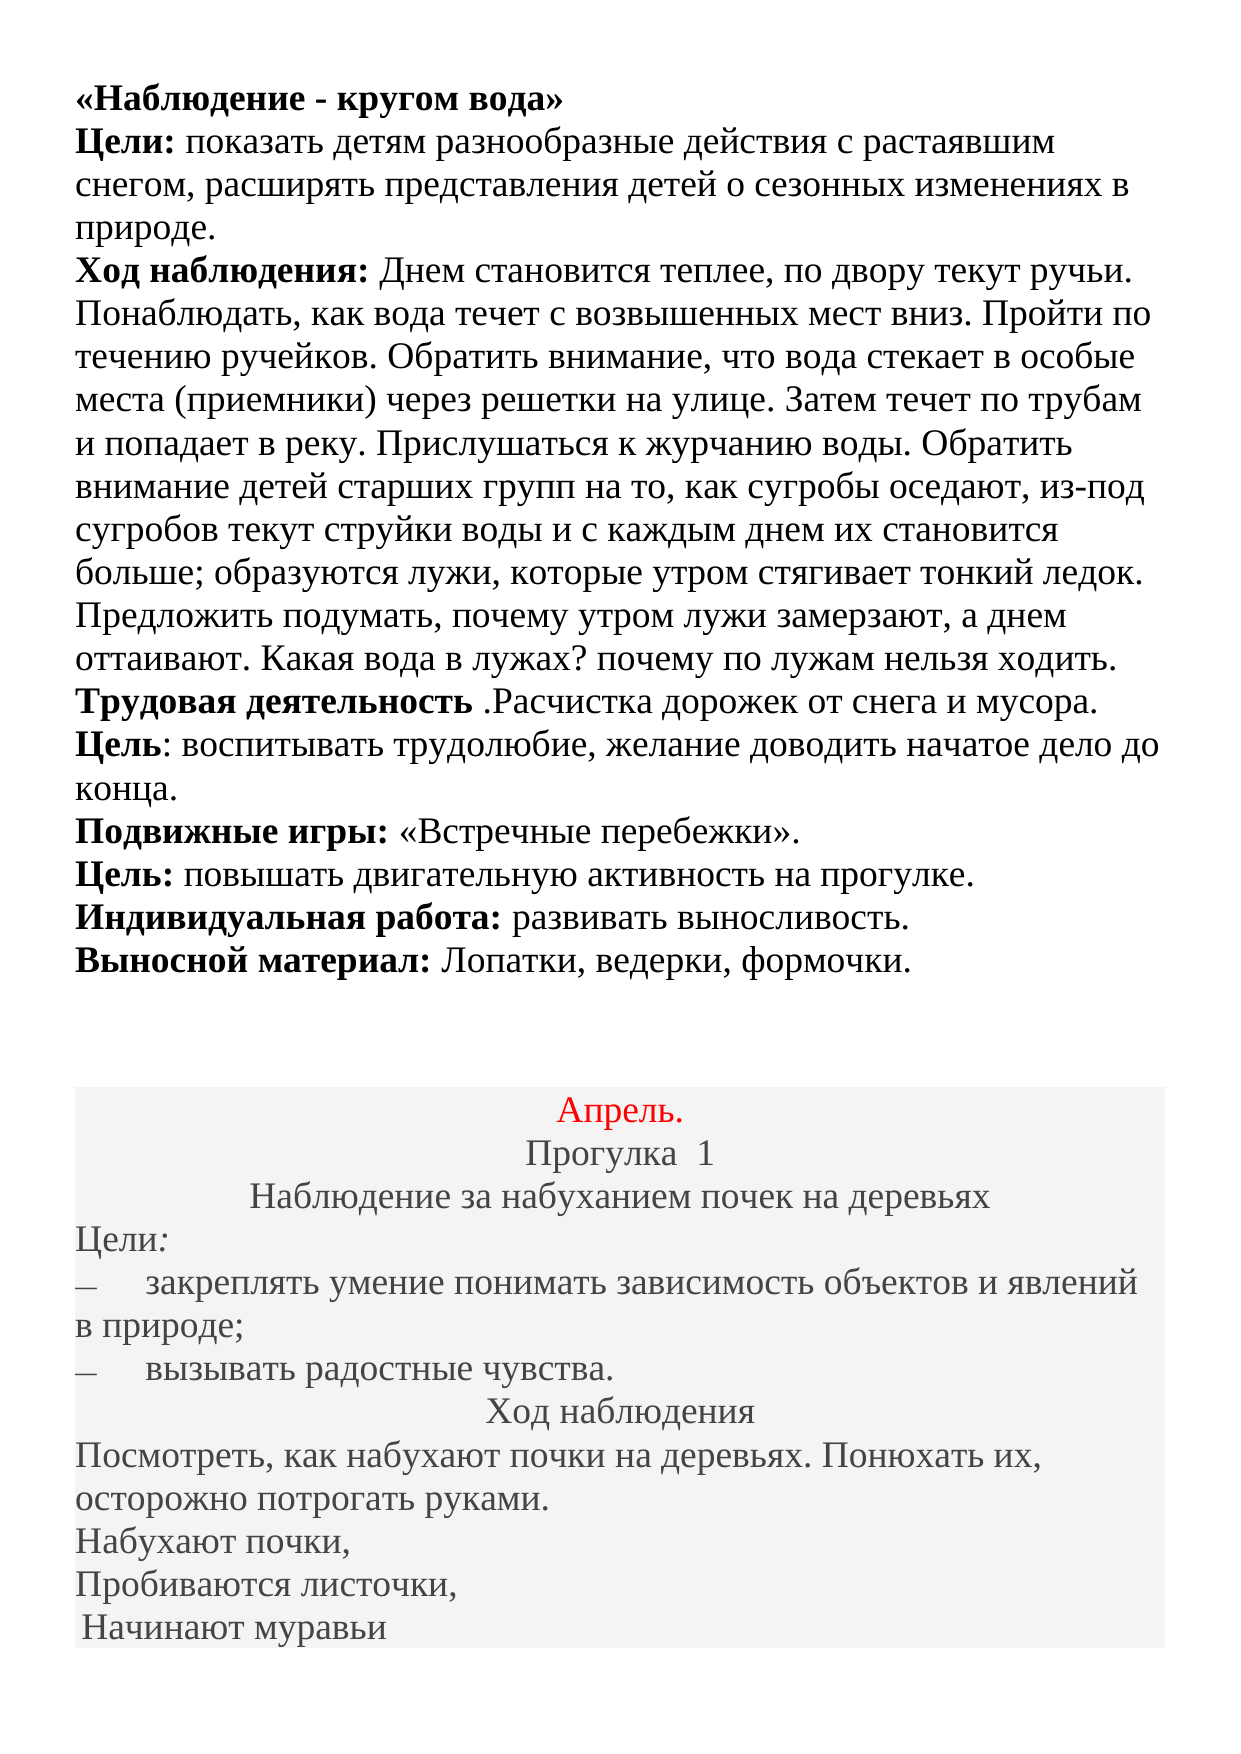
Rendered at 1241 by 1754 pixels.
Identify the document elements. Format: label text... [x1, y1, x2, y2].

text Выносной материал: Лопатки, ведерки, формочки. [75, 937, 1165, 981]
text Посмотреть, как набухают почки на деревьях. Понюхать их, осторожно потрогать руками. [75, 1432, 1165, 1518]
text Цели: показать детям разнообразные действия с растаявшим снегом, расширять представления детей о сезонных изменениях в природе. [75, 118, 1165, 247]
text Цель: воспитывать трудолюбие, желание доводить начатое дело до конца. [75, 722, 1165, 808]
text Наблюдение за набуханием почек на деревьях [75, 1173, 1165, 1216]
text Подвижные игры: «Встречные перебежки». [75, 808, 1165, 851]
text Ход наблюдения: Днем становится теплее, по двору текут ручьи. Понаблюдать, как вода течет с возвышенных мест вниз. Пройти по течению ручейков. Обратить внимание, что вода стекает в особые места (приемники) через решетки на улице. Затем течет по трубам и попадает в реку. Прислушаться к журчанию воды. Обратить внимание детей старших групп на то, как сугробы оседают, из-под сугробов текут струйки воды и с каждым днем их становится больше; образуются лужи, которые утром стягивает тонкий ледок. Предложить подумать, почему утром лужи замерзают, а днем оттаивают. Какая вода в лужах? почему по лужам нельзя ходить. [75, 247, 1165, 679]
text Набухают почки, [75, 1518, 1165, 1561]
text Цель: повышать двигательную активность на прогулке. [75, 851, 1165, 894]
text Индивидуальная работа: развивать выносливость. [75, 894, 1165, 937]
text Трудовая деятельность .Расчистка дорожек от снега и мусора. [75, 679, 1165, 722]
text — вызывать радостные чувства. [75, 1346, 1165, 1389]
text «Наблюдение - кругом вода» [75, 75, 1165, 118]
text Апрель. [75, 1087, 1165, 1130]
text Ход наблюдения [75, 1389, 1165, 1432]
text Пробиваются листочки, [75, 1561, 1165, 1604]
text Цели: [75, 1216, 1165, 1259]
text — закреплять умение понимать зависимость объектов и явлений в природе; [75, 1259, 1165, 1346]
text Начинают муравьи [75, 1604, 1165, 1648]
text Прогулка 1 [75, 1130, 1165, 1173]
